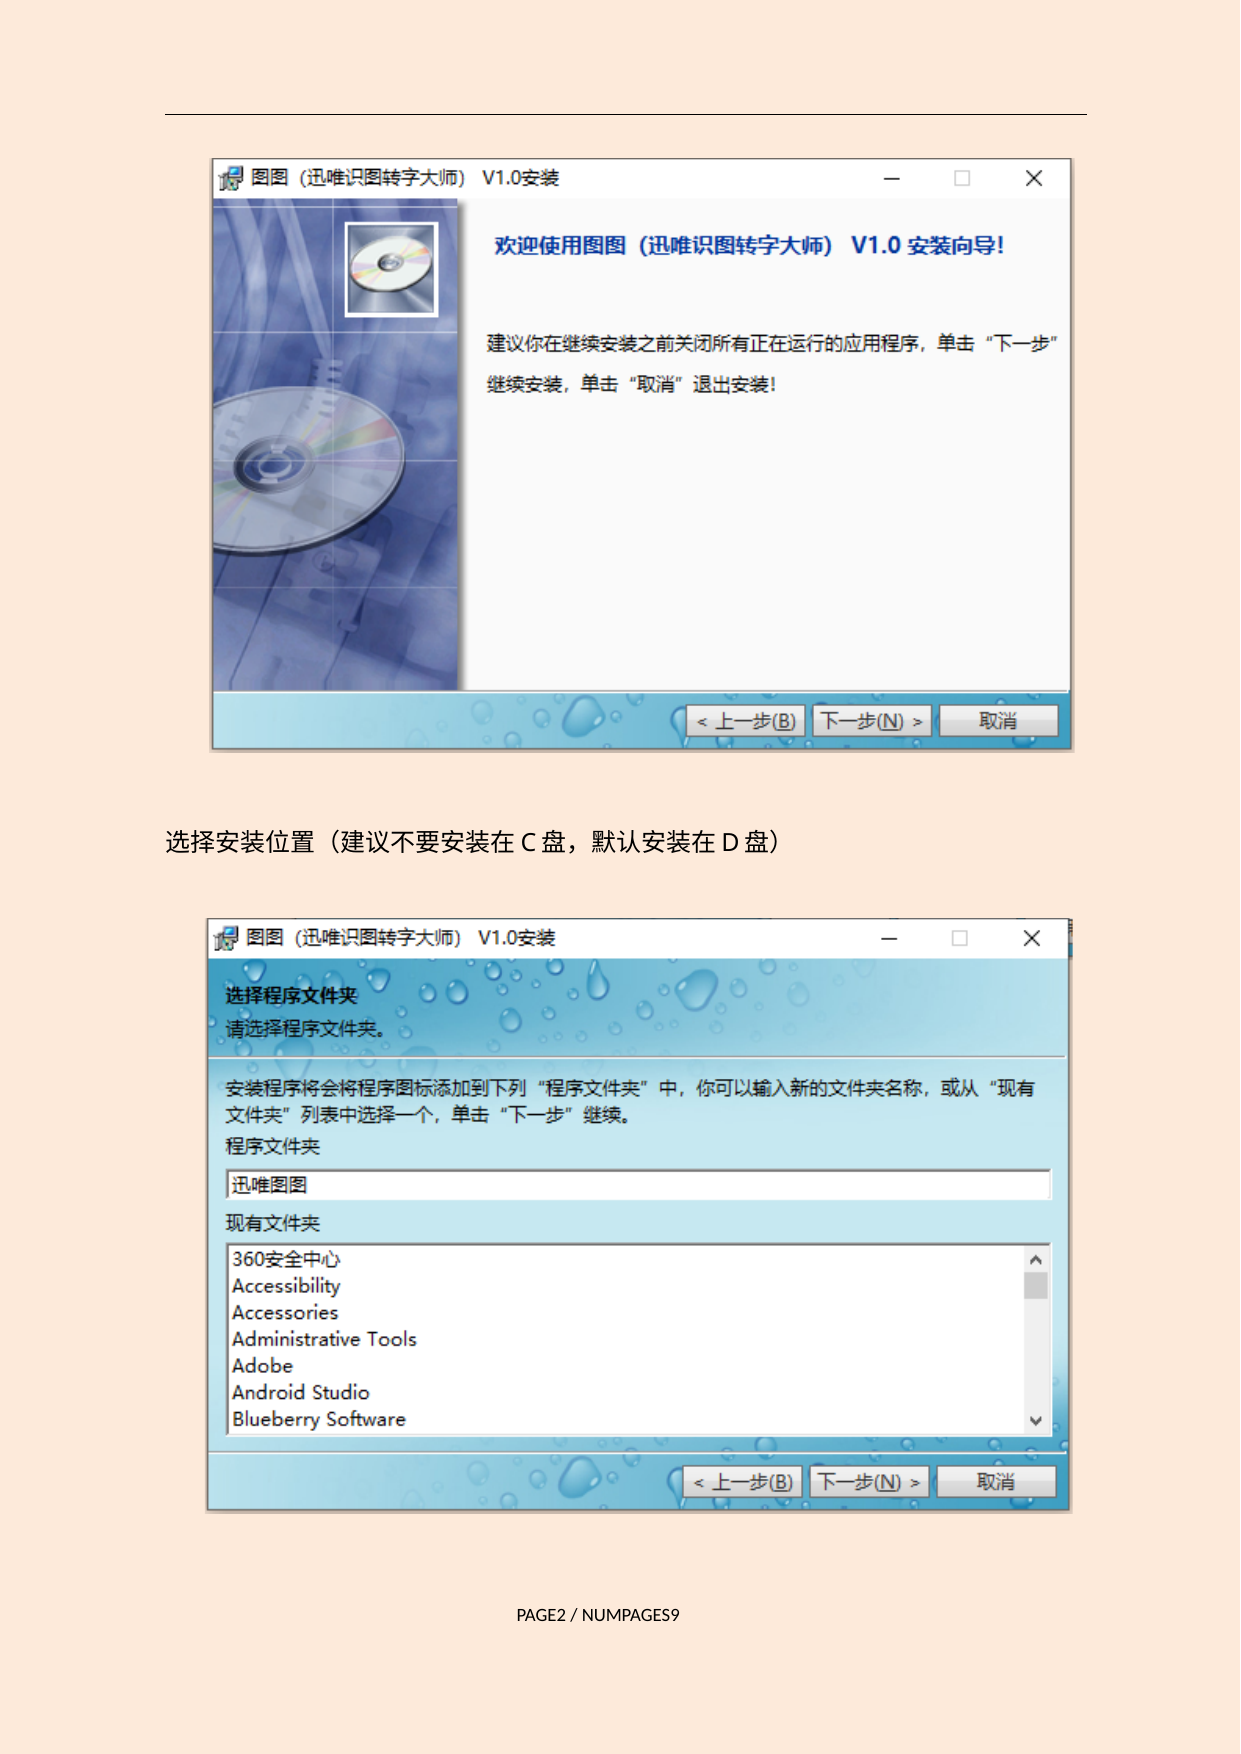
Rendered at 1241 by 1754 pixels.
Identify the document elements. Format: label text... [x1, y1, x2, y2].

picture [204, 918, 1073, 1514]
picture [209, 158, 1075, 753]
